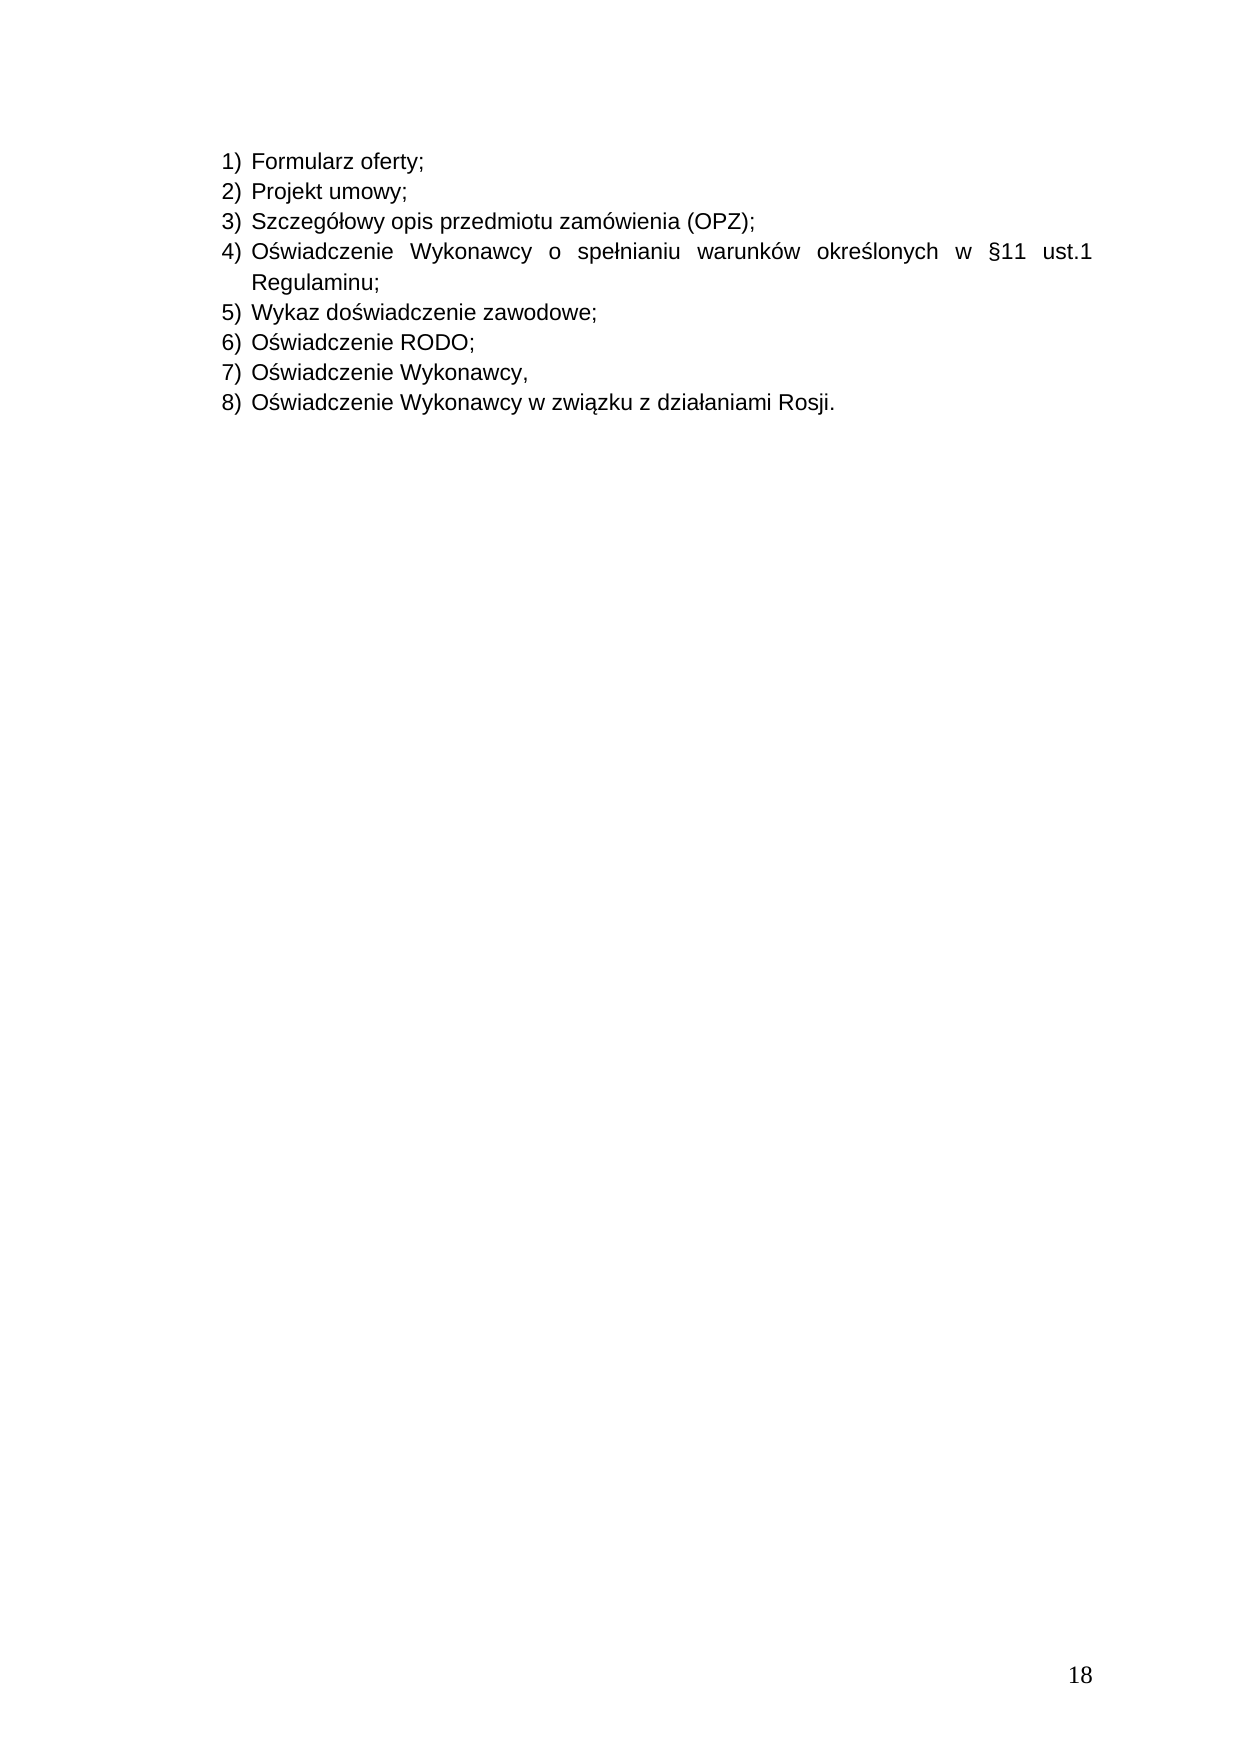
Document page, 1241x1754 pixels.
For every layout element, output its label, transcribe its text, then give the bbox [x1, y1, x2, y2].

list Szczegółowy opis przedmiotu zamówienia (OPZ); [221, 208, 1093, 234]
list Wykaz doświadczenie zawodowe; [221, 299, 1093, 325]
list Formularz oferty; [221, 148, 1093, 174]
list Projekt umowy; [221, 178, 1093, 204]
list Oświadczenie RODO; [221, 329, 1093, 355]
list Oświadczenie Wykonawcy o spełnianiu warunków określonych w §11 ust.1 Regulaminu; [221, 238, 1093, 295]
list Oświadczenie Wykonawcy w związku z działaniami Rosji. [221, 389, 1093, 416]
list Oświadczenie Wykonawcy, [221, 359, 1093, 385]
